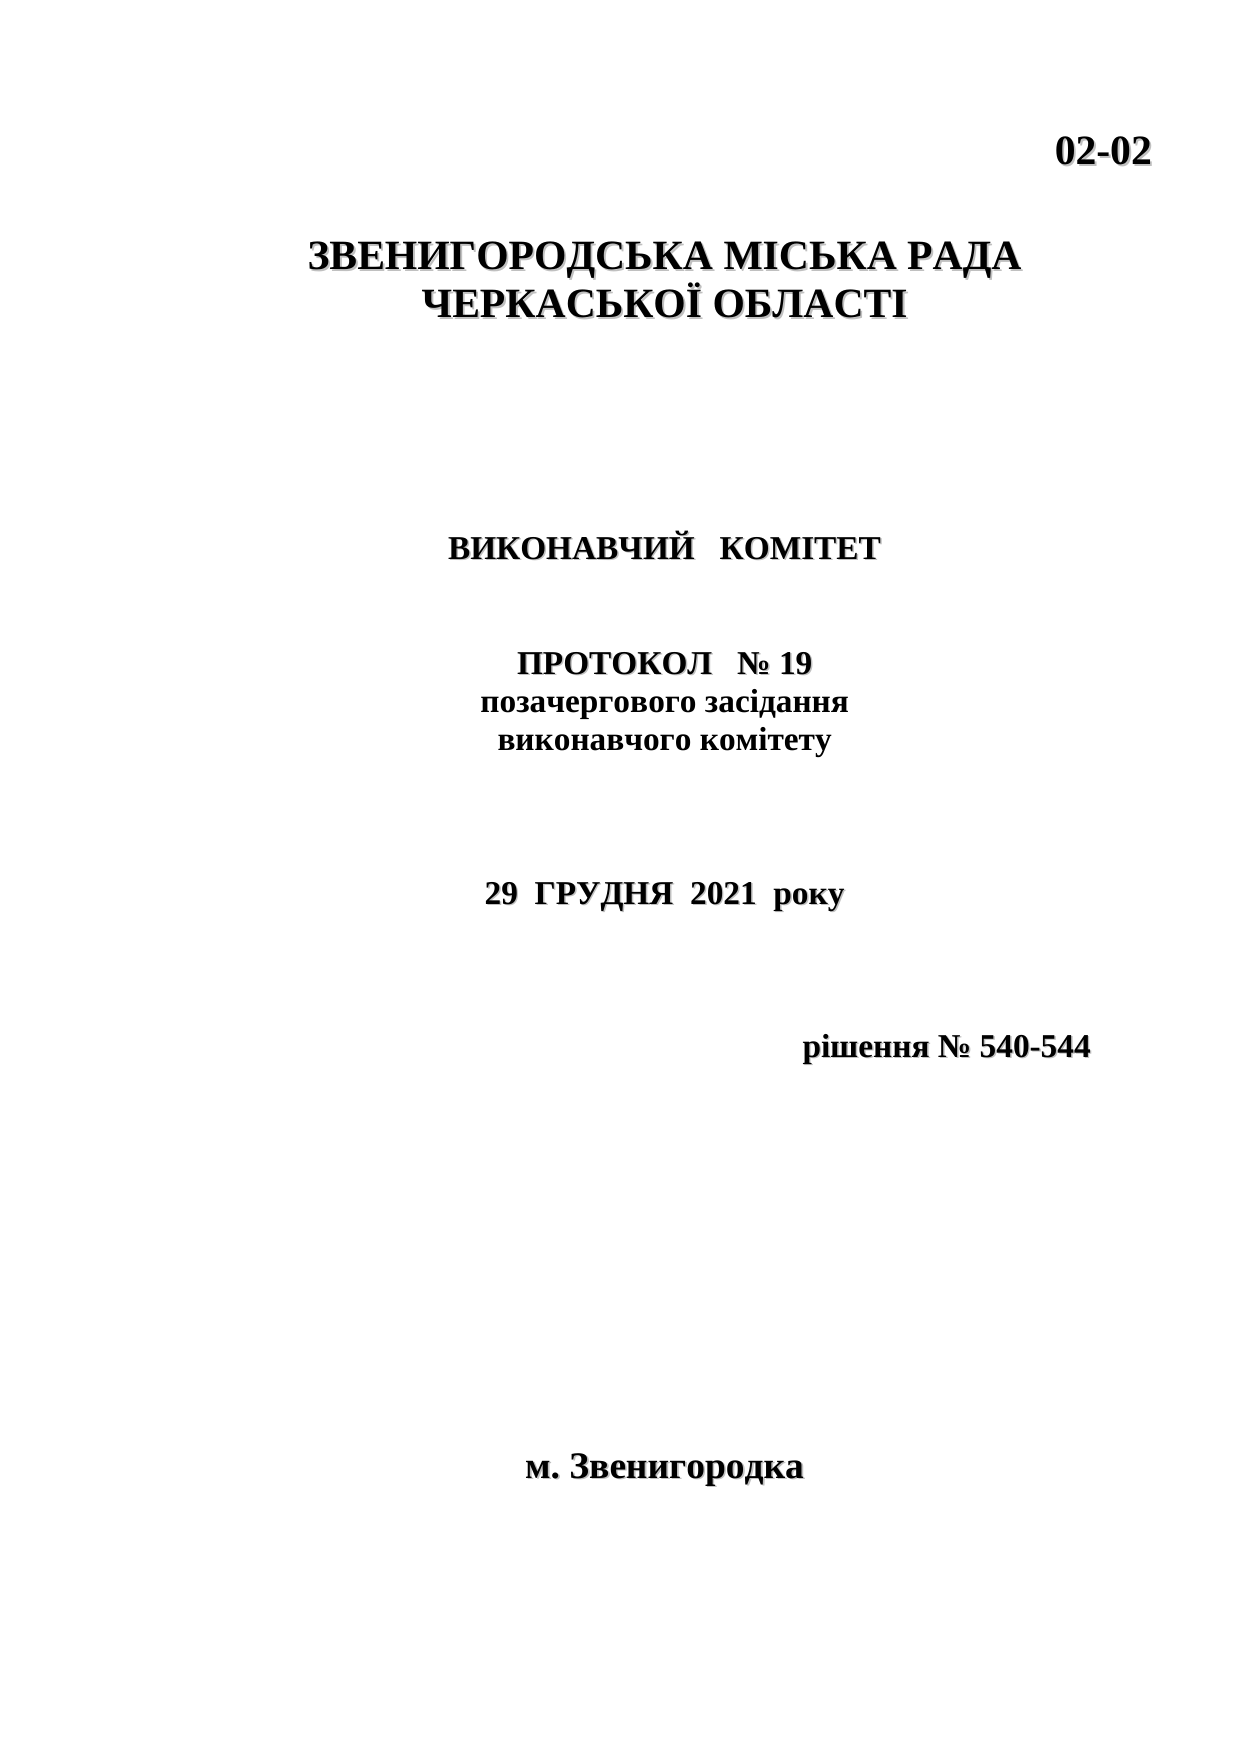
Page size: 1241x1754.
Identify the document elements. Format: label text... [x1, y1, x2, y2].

text виконавчого комітету [177, 719, 1152, 758]
text ВИКОНАВЧИЙ КОМІТЕТ [177, 528, 1152, 566]
subtitle ЧЕРКАСЬКОЇ ОБЛАСТІ [177, 279, 1152, 327]
text м. Звенигородка [177, 1443, 1152, 1486]
subtitle 02-02 [177, 125, 1152, 173]
text позачергового засідання [177, 681, 1152, 719]
text 29 ГРУДНЯ 2021 року [177, 873, 1152, 911]
text рішення № 540-544 [177, 1026, 1152, 1064]
text ПРОТОКОЛ № 19 [177, 643, 1152, 681]
subtitle ЗВЕНИГОРОДСЬКА МІСЬКА РАДА [177, 231, 1152, 279]
